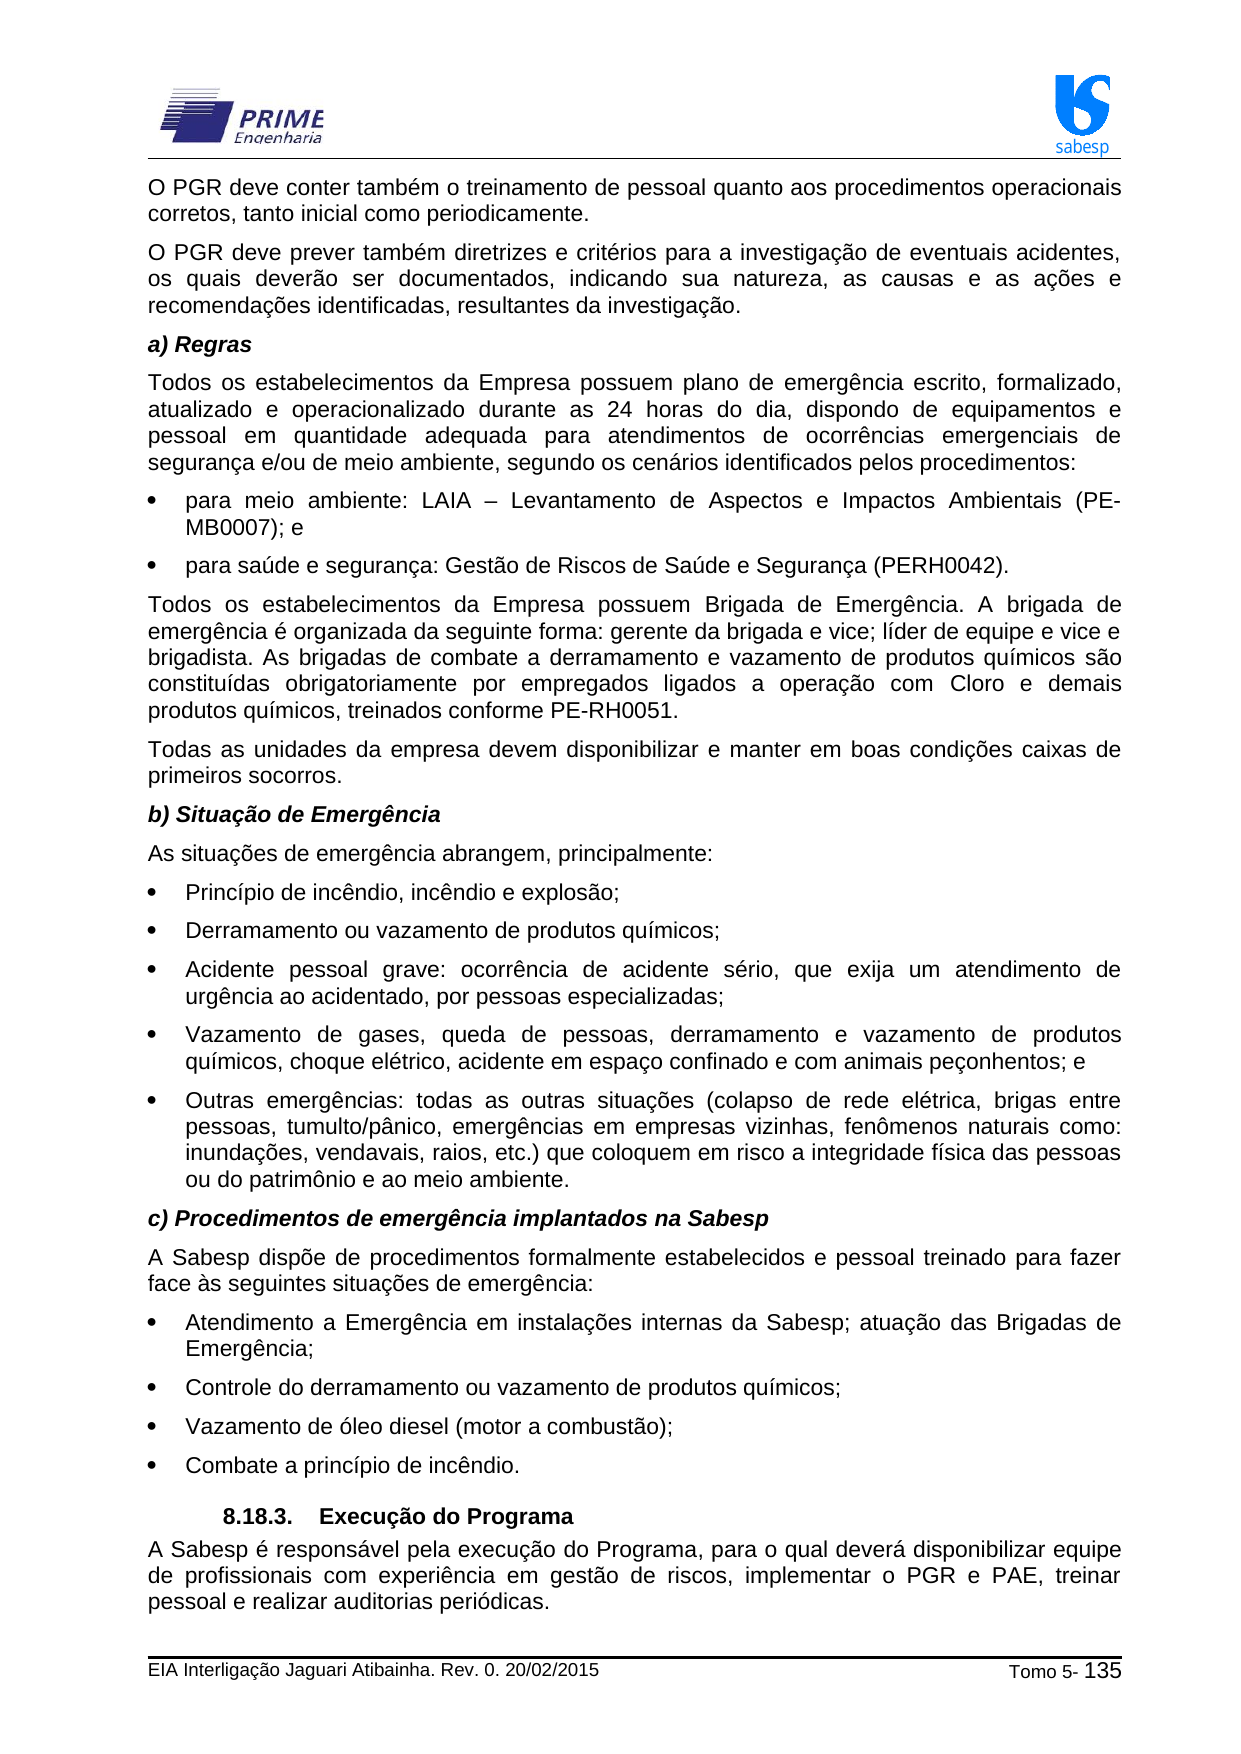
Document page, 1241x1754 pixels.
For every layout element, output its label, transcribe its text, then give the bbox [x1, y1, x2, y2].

list Vazamento de gases, queda de pessoas, derramamento e vazamento de produtos químicos, choque elétrico, acidente em espaço confinado e com animais peçonhentos; e [148, 1021, 1122, 1074]
text a) Regras [148, 331, 1122, 357]
text c) Procedimentos de emergência implantados na Sabesp [148, 1204, 1122, 1231]
list para meio ambiente: LAIA – Levantamento de Aspectos e Impactos Ambientais (PE-MB0007); e [148, 487, 1122, 540]
text A Sabesp dispõe de procedimentos formalmente estabelecidos e pessoal treinado para fazer face às seguintes situações de emergência: [148, 1243, 1122, 1296]
text O PGR deve prever também diretrizes e critérios para a investigação de eventuais acidentes, os quais deverão ser documentados, indicando sua natureza, as causas e as ações e recomendações identificadas, resultantes da investigação. [148, 239, 1122, 318]
subtitle Execução do Programa [223, 1503, 1122, 1529]
text O PGR deve conter também o treinamento de pessoal quanto aos procedimentos operacionais corretos, tanto inicial como periodicamente. [148, 174, 1122, 226]
list Combate a princípio de incêndio. [148, 1452, 1122, 1478]
text Todas as unidades da empresa devem disponibilizar e manter em boas condições caixas de primeiros socorros. [148, 736, 1122, 788]
text Todos os estabelecimentos da Empresa possuem Brigada de Emergência. A brigada de emergência é organizada da seguinte forma: gerente da brigada e vice; líder de equipe e vice e brigadista. As brigadas de combate a derramamento e vazamento de produtos químicos são constituídas obrigatoriamente por empregados ligados a operação com Cloro e demais produtos químicos, treinados conforme PE-RH0051. [148, 591, 1122, 723]
list Acidente pessoal grave: ocorrência de acidente sério, que exija um atendimento de urgência ao acidentado, por pessoas especializadas; [148, 956, 1122, 1009]
list para saúde e segurança: Gestão de Riscos de Saúde e Segurança (PERH0042). [148, 552, 1122, 579]
list Princípio de incêndio, incêndio e explosão; [148, 878, 1122, 905]
list Controle do derramamento ou vazamento de produtos químicos; [148, 1374, 1122, 1400]
list Atendimento a Emergência em instalações internas da Sabesp; atuação das Brigadas de Emergência; [148, 1309, 1122, 1361]
list Outras emergências: todas as outras situações (colapso de rede elétrica, brigas entre pessoas, tumulto/pânico, emergências em empresas vizinhas, fenômenos naturais como: inundações, vendavais, raios, etc.) que coloquem em risco a integridade física das pessoas ou do patrimônio e ao meio ambiente. [148, 1087, 1122, 1192]
text As situações de emergência abrangem, principalmente: [148, 840, 1122, 866]
list Derramamento ou vazamento de produtos químicos; [148, 917, 1122, 944]
text b) Situação de Emergência [148, 801, 1122, 827]
text A Sabesp é responsável pela execução do Programa, para o qual deverá disponibilizar equipe de profissionais com experiência em gestão de riscos, implementar o PGR e PAE, treinar pessoal e realizar auditorias periódicas. [148, 1536, 1122, 1614]
text Todos os estabelecimentos da Empresa possuem plano de emergência escrito, formalizado, atualizado e operacionalizado durante as 24 horas do dia, dispondo de equipamentos e pessoal em quantidade adequada para atendimentos de ocorrências emergenciais de segurança e/ou de meio ambiente, segundo os cenários identificados pelos procedimentos: [148, 369, 1122, 475]
list Vazamento de óleo diesel (motor a combustão); [148, 1413, 1122, 1439]
